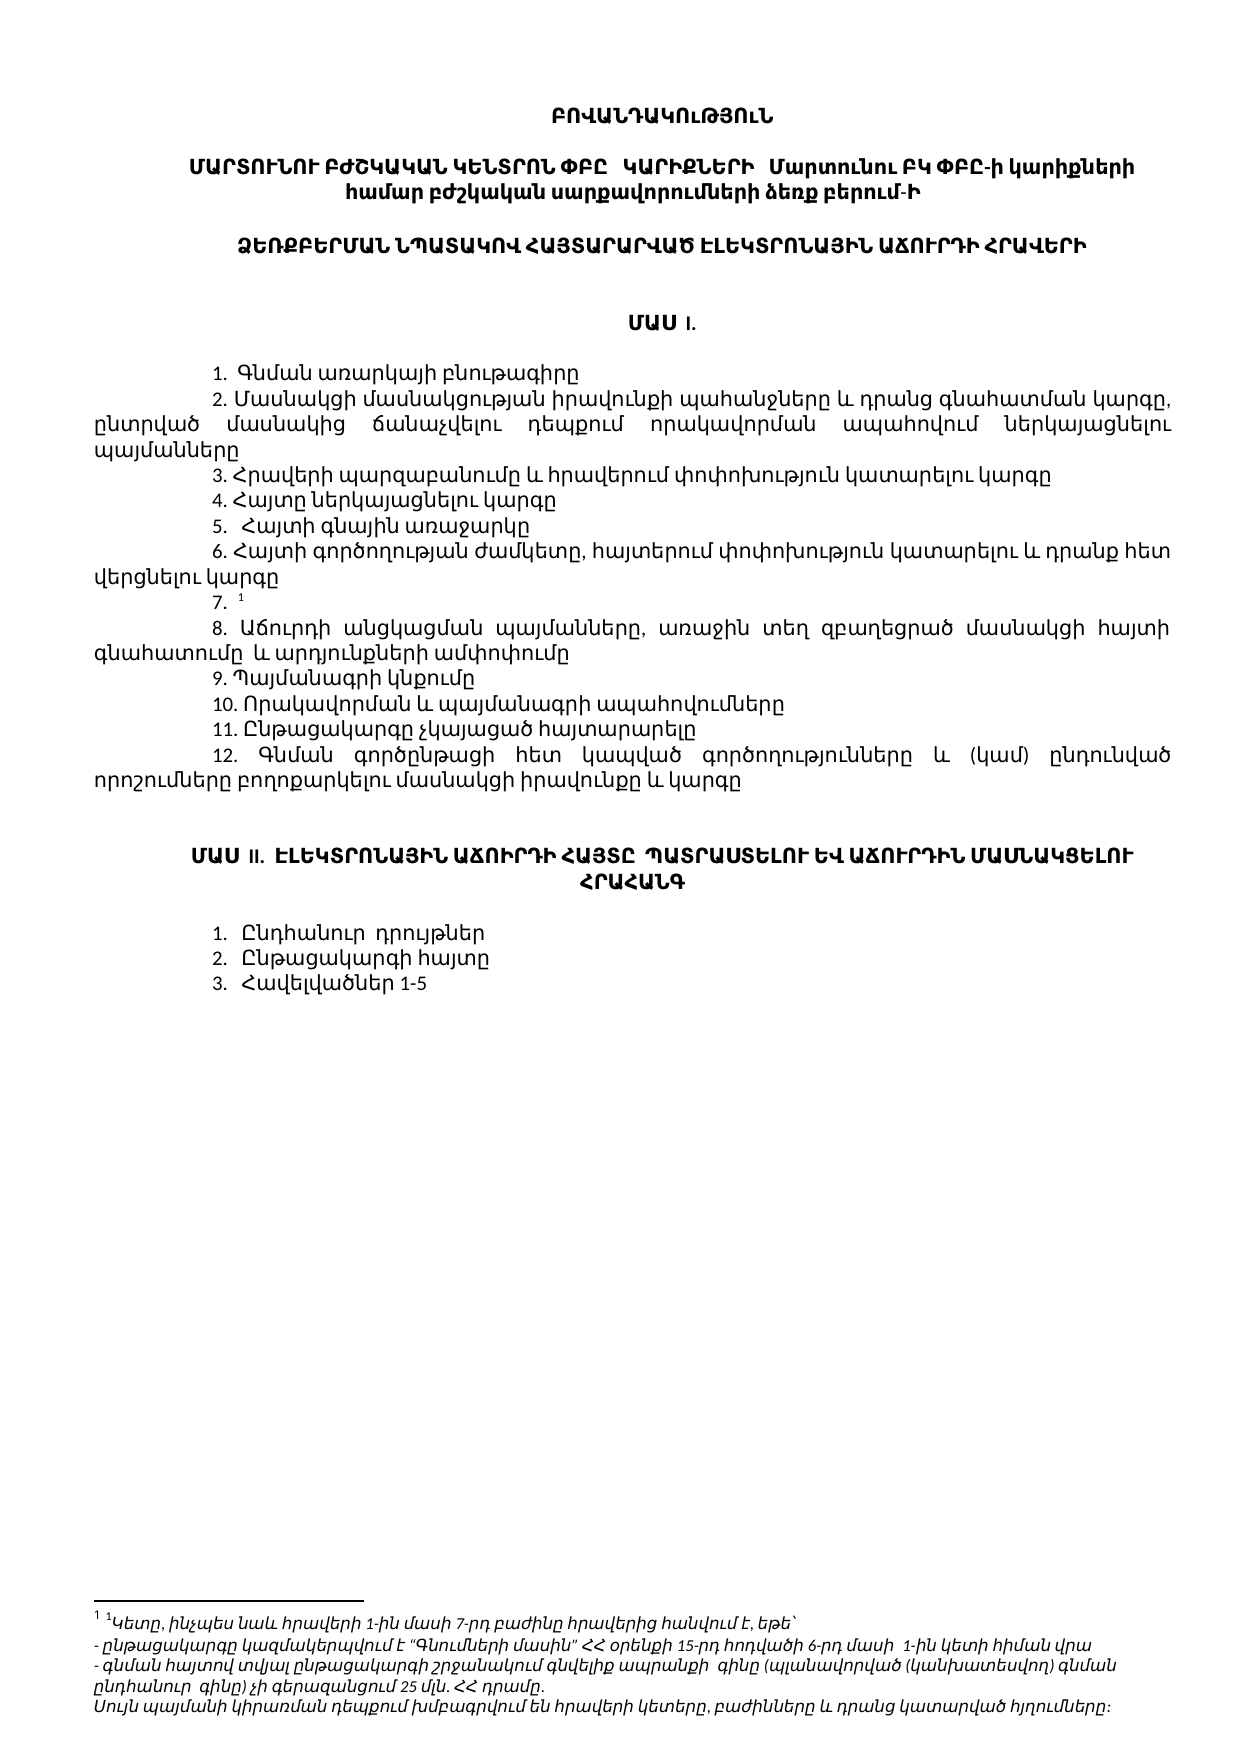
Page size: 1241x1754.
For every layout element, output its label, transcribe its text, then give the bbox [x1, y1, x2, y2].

text 2. Ընթացակարգի հայտը [94, 945, 1171, 971]
text 7. 1 [94, 589, 1171, 615]
text 10. Որակավորման և պայմանագրի ապահովումները [94, 691, 1171, 716]
text 11. Ընթացակարգը չկայացած հայտարարելը [94, 716, 1171, 742]
text 3. Հավելվածներ 1-5 [94, 971, 1171, 996]
text ՁԵՌՔԲԵՐՄԱՆ ՆՊԱՏԱԿՈՎ ՀԱՅՏԱՐԱՐՎԱԾ ԷԼԵԿՏՐՈՆԱՅԻՆ ԱՃՈՒՐԴԻ ՀՐԱՎԵՐԻ [94, 233, 1171, 259]
text 1. Գնման առարկայի բնութագիրը [94, 361, 1171, 386]
text ՄԱՍ I. [94, 310, 1171, 335]
text 12. Գնման գործընթացի հետ կապված գործողությունները և (կամ) ընդունված որոշումները բողոքարկելու մասնակցի իրավունքը և կարգը [94, 742, 1171, 793]
text ՄԱՍ II. ԷԼԵԿՏՐՈՆԱՅԻՆ ԱՃՈԻՐԴԻ ՀԱՅՏԸ ՊԱՏՐԱՍՏԵԼՈՒ ԵՎ ԱՃՈՒՐԴԻՆ ՄԱՍՆԱԿՑԵԼՈՒ ՀՐԱՀԱՆԳ [94, 843, 1171, 894]
text 5. Հայտի գնային առաջարկը [94, 513, 1171, 538]
text 2. Մասնակցի մասնակցության իրավունքի պահանջները և դրանց գնահատման կարգը, ընտրված մասնակից ճանաչվելու դեպքում որակավորման ապահովում ներկայացնելու պայմանները [94, 386, 1171, 462]
text 3. Հրավերի պարզաբանումը և հրավերում փոփոխություն կատարելու կարգը [94, 462, 1171, 488]
text ՄԱՐՏՈՒՆՈՒ ԲԺՇԿԱԿԱՆ ԿԵՆՏՐՈՆ ՓԲԸ ԿԱՐԻՔՆԵՐԻ Մարտունու ԲԿ ՓԲԸ-ի կարիքների համար բժշկական սարքավորումների ձեռք բերում-Ի [94, 154, 1171, 205]
text 1. Ընդհանուր դրույթներ [94, 920, 1171, 945]
text ԲՈՎԱՆԴԱԿՈւԹՅՈւՆ [94, 103, 1171, 128]
text 6. Հայտի գործողության ժամկետը, հայտերում փոփոխություն կատարելու և դրանք հետ վերցնելու կարգը [94, 538, 1171, 589]
text 8. Աճուրդի անցկացման պայմանները, առաջին տեղ զբաղեցրած մասնակցի հայտի գնահատումը և արդյունքների ամփոփումը [94, 615, 1171, 666]
text 4. Հայտը ներկայացնելու կարգը [94, 488, 1171, 513]
text 9. Պայմանագրի կնքումը [94, 666, 1171, 691]
